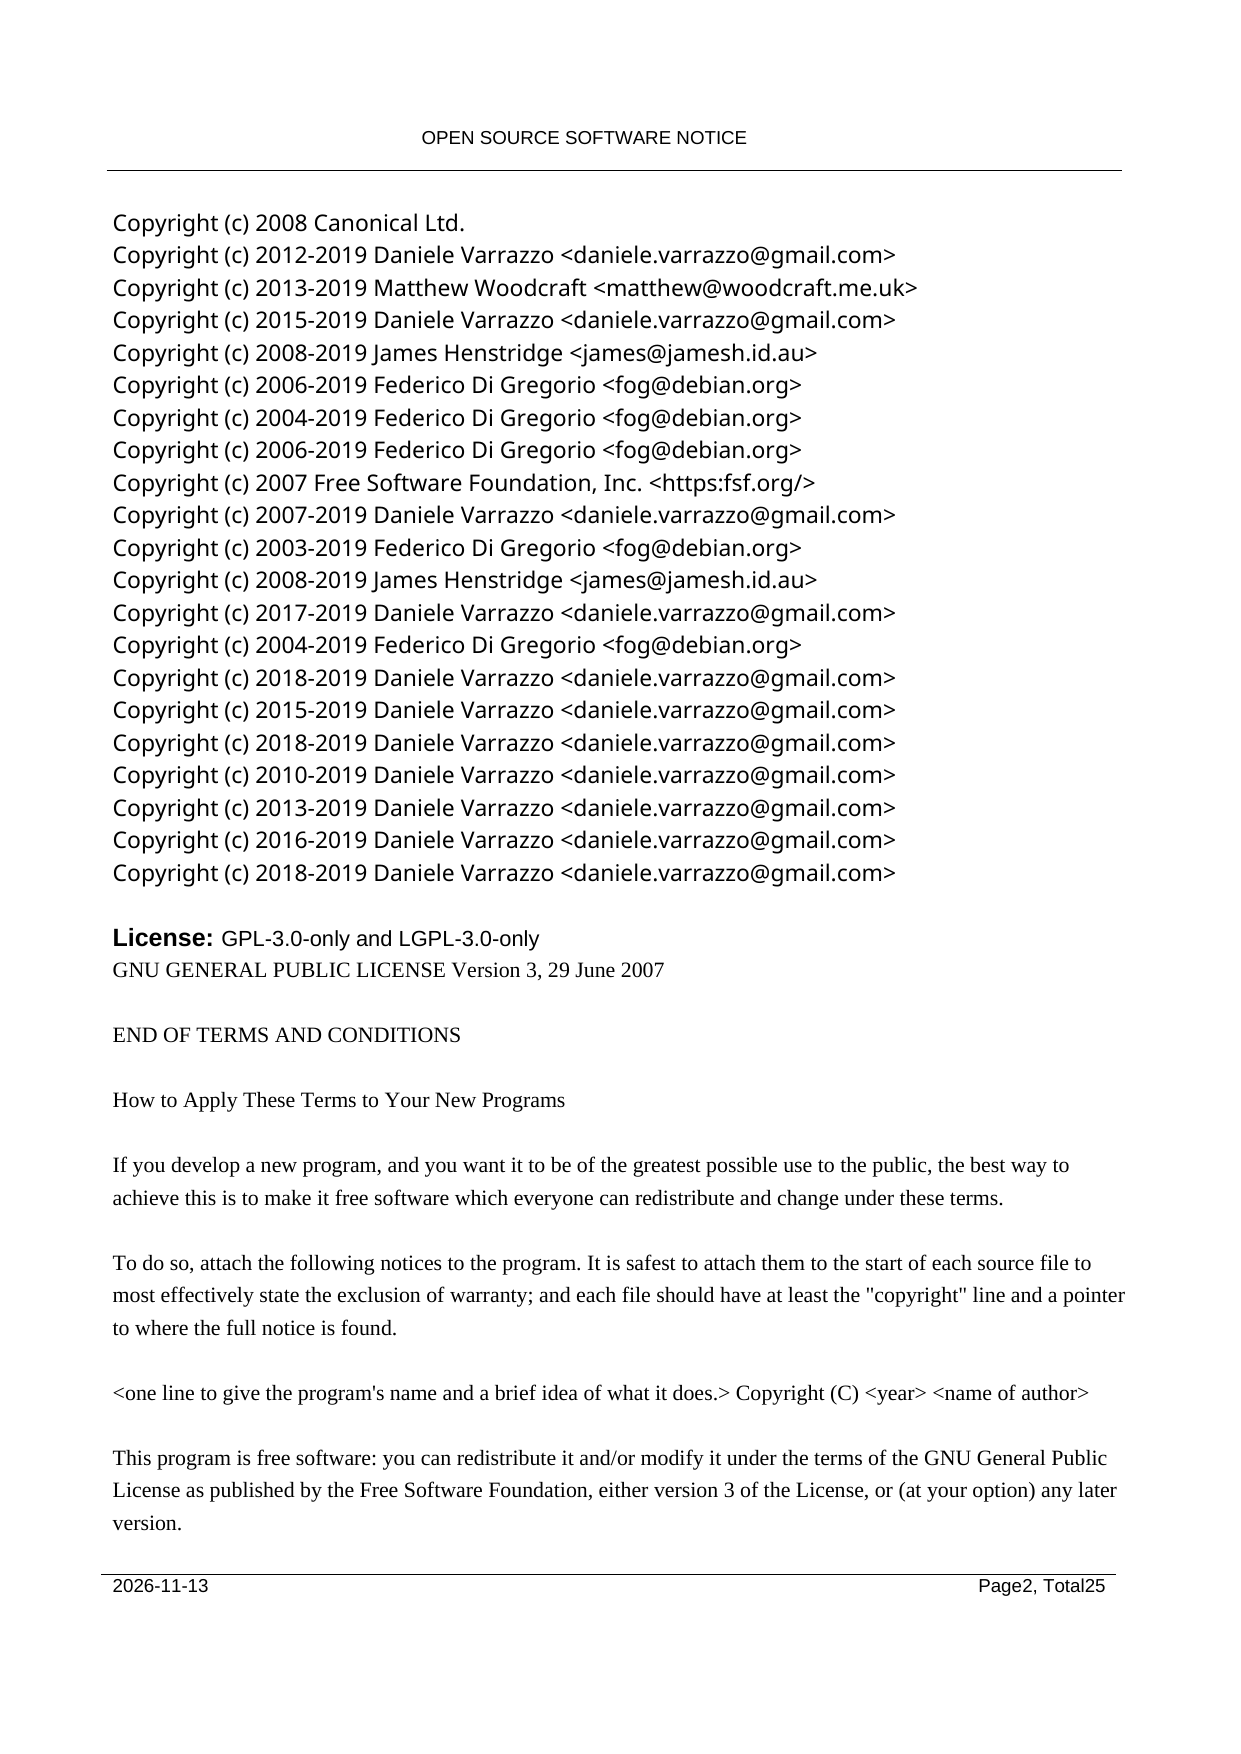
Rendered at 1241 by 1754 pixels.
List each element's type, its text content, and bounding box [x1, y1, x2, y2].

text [112, 206, 1128, 921]
text License: GPL-3.0-only and LGPL-3.0-only [112, 921, 1128, 954]
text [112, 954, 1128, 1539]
